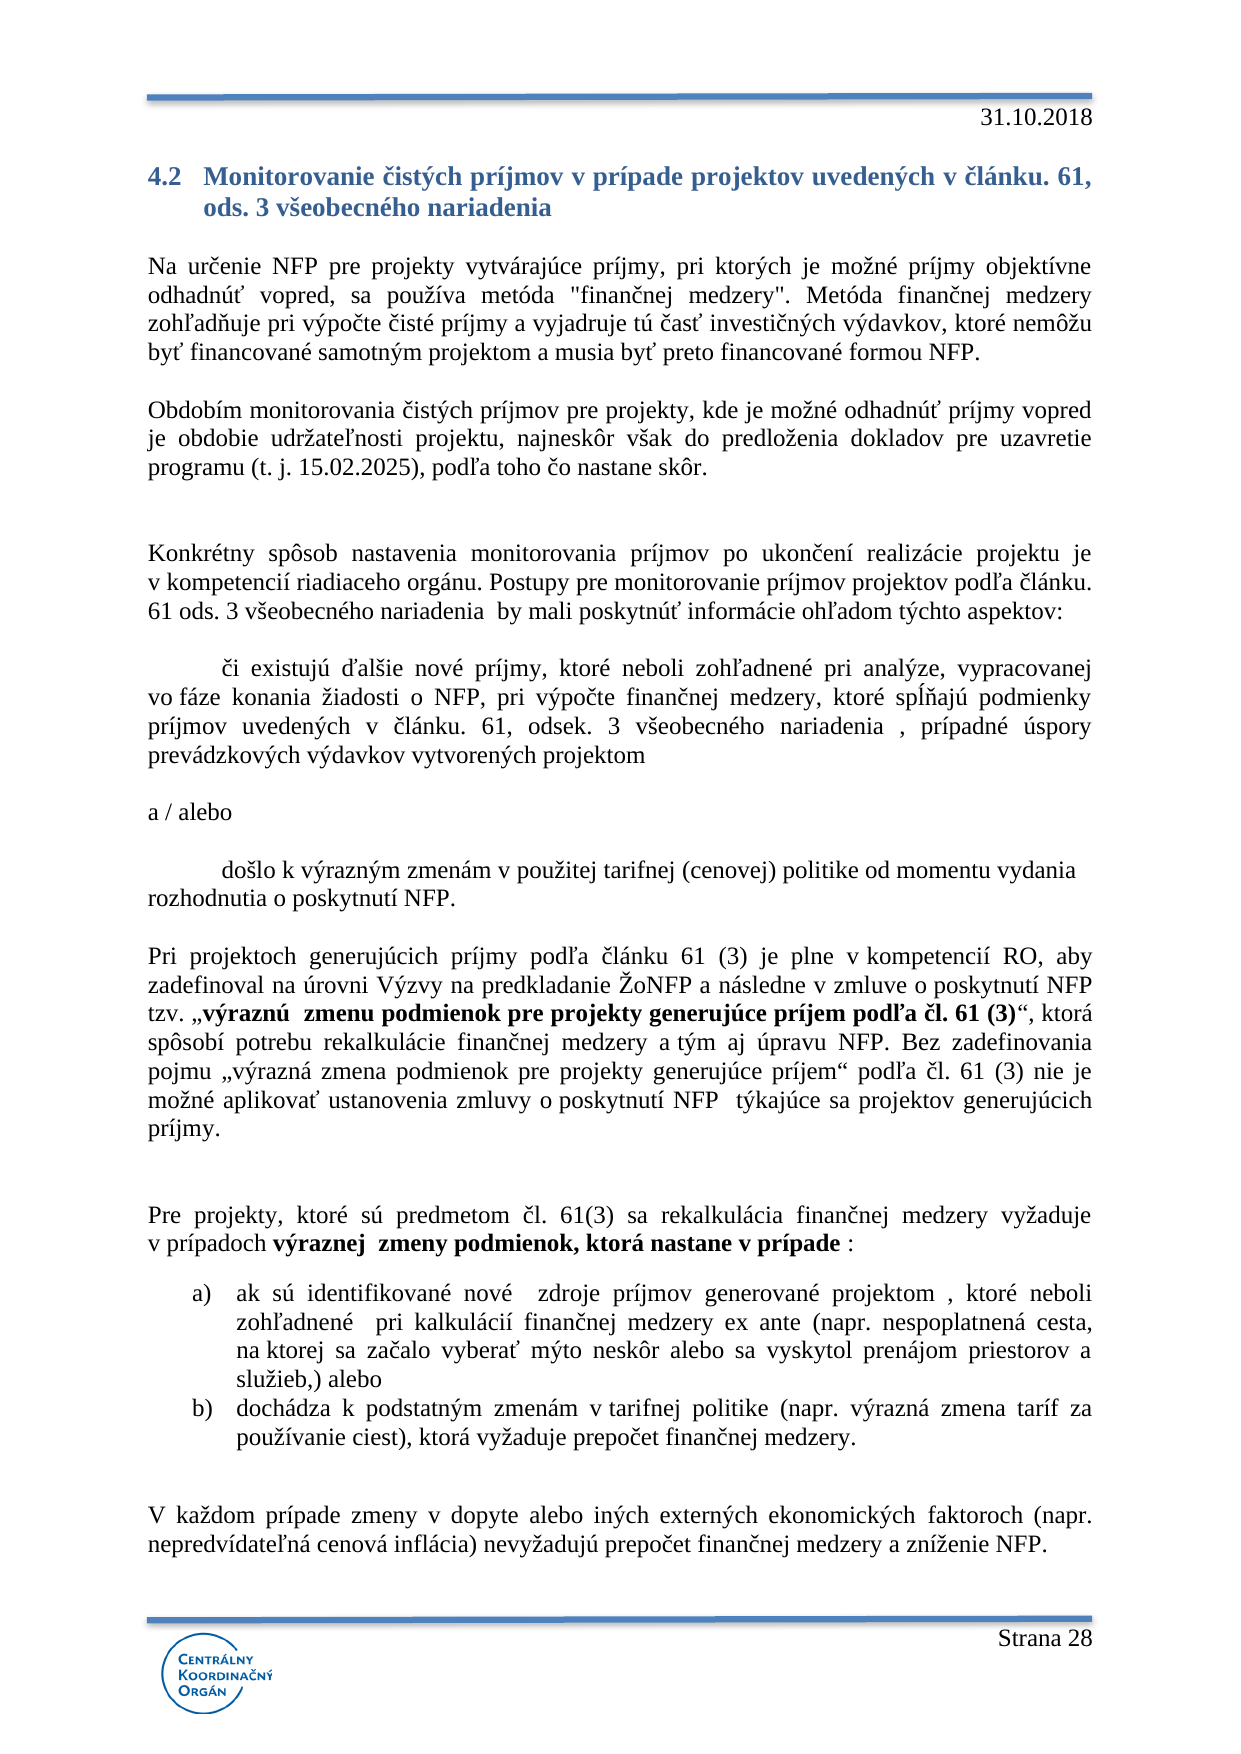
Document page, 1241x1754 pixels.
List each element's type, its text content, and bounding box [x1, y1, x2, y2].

text V každom prípade zmeny v dopyte alebo iných externých ekonomických faktoroch (napr. nepredvídateľná cenová inflácia) nevyžadujú prepočet finančnej medzery a zníženie NFP. [148, 1500, 1093, 1558]
text Obdobím monitorovania čistých príjmov pre projekty, kde je možné odhadnúť príjmy vopred je obdobie udržateľnosti projektu, najneskôr však do predloženia dokladov pre uzavretie programu (t. j. 15.02.2025), podľa toho čo nastane skôr. [148, 395, 1093, 481]
text Na určenie NFP pre projekty vytvárajúce príjmy, pri ktorých je možné príjmy objektívne odhadnúť vopred, sa používa metóda "finančnej medzery". Metóda finančnej medzery zohľadňuje pri výpočte čisté príjmy a vyjadruje tú časť investičných výdavkov, ktoré nemôžu byť financované samotným projektom a musia byť preto financované formou NFP. [148, 251, 1093, 366]
list ak sú identifikované nové zdroje príjmov generované projektom , ktoré neboli zohľadnené pri kalkulácií finančnej medzery ex ante (napr. nespoplatnená cesta, na ktorej sa začalo vyberať mýto neskôr alebo sa vyskytol prenájom priestorov a služieb,) alebo [192, 1278, 1093, 1393]
text či existujú ďalšie nové príjmy, ktoré neboli zohľadnené pri analýze, vypracovanej vo fáze konania žiadosti o NFP, pri výpočte finančnej medzery, ktoré spĺňajú podmienky príjmov uvedených v článku. 61, odsek. 3 všeobecného nariadenia , prípadné úspory prevádzkových výdavkov vytvorených projektom [148, 653, 1093, 768]
picture [159, 1631, 272, 1713]
text 4.2 Monitorovanie čistých príjmov v prípade projektov uvedených v článku. 61, ods. 3 všeobecného nariadenia [148, 160, 1093, 222]
text Konkrétny spôsob nastavenia monitorovania príjmov po ukončení realizácie projektu je v kompetencií riadiaceho orgánu. Postupy pre monitorovanie príjmov projektov podľa článku. 61 ods. 3 všeobecného nariadenia by mali poskytnúť informácie ohľadom týchto aspektov: [148, 538, 1093, 625]
text Pre projekty, ktoré sú predmetom čl. 61(3) sa rekalkulácia finančnej medzery vyžaduje v prípadoch výraznej zmeny podmienok, ktorá nastane v prípade : [148, 1200, 1093, 1257]
text Pri projektoch generujúcich príjmy podľa článku 61 (3) je plne v kompetencií RO, aby zadefinoval na úrovni Výzvy na predkladanie ŽoNFP a následne v zmluve o poskytnutí NFP tzv. „výraznú zmenu podmienok pre projekty generujúce príjem podľa čl. 61 (3)“, ktorá spôsobí potrebu rekalkulácie finančnej medzery a tým aj úpravu NFP. Bez zadefinovania pojmu „výrazná zmena podmienok pre projekty generujúce príjem“ podľa čl. 61 (3) nie je možné aplikovať ustanovenia zmluvy o poskytnutí NFP týkajúce sa projektov generujúcich príjmy. [148, 941, 1093, 1142]
text došlo k výrazným zmenám v použitej tarifnej (cenovej) politike od momentu vydania rozhodnutia o poskytnutí NFP. [148, 855, 1093, 912]
text a / alebo [148, 797, 1093, 826]
list dochádza k podstatným zmenám v tarifnej politike (napr. výrazná zmena taríf za používanie ciest), ktorá vyžaduje prepočet finančnej medzery. [192, 1393, 1093, 1451]
